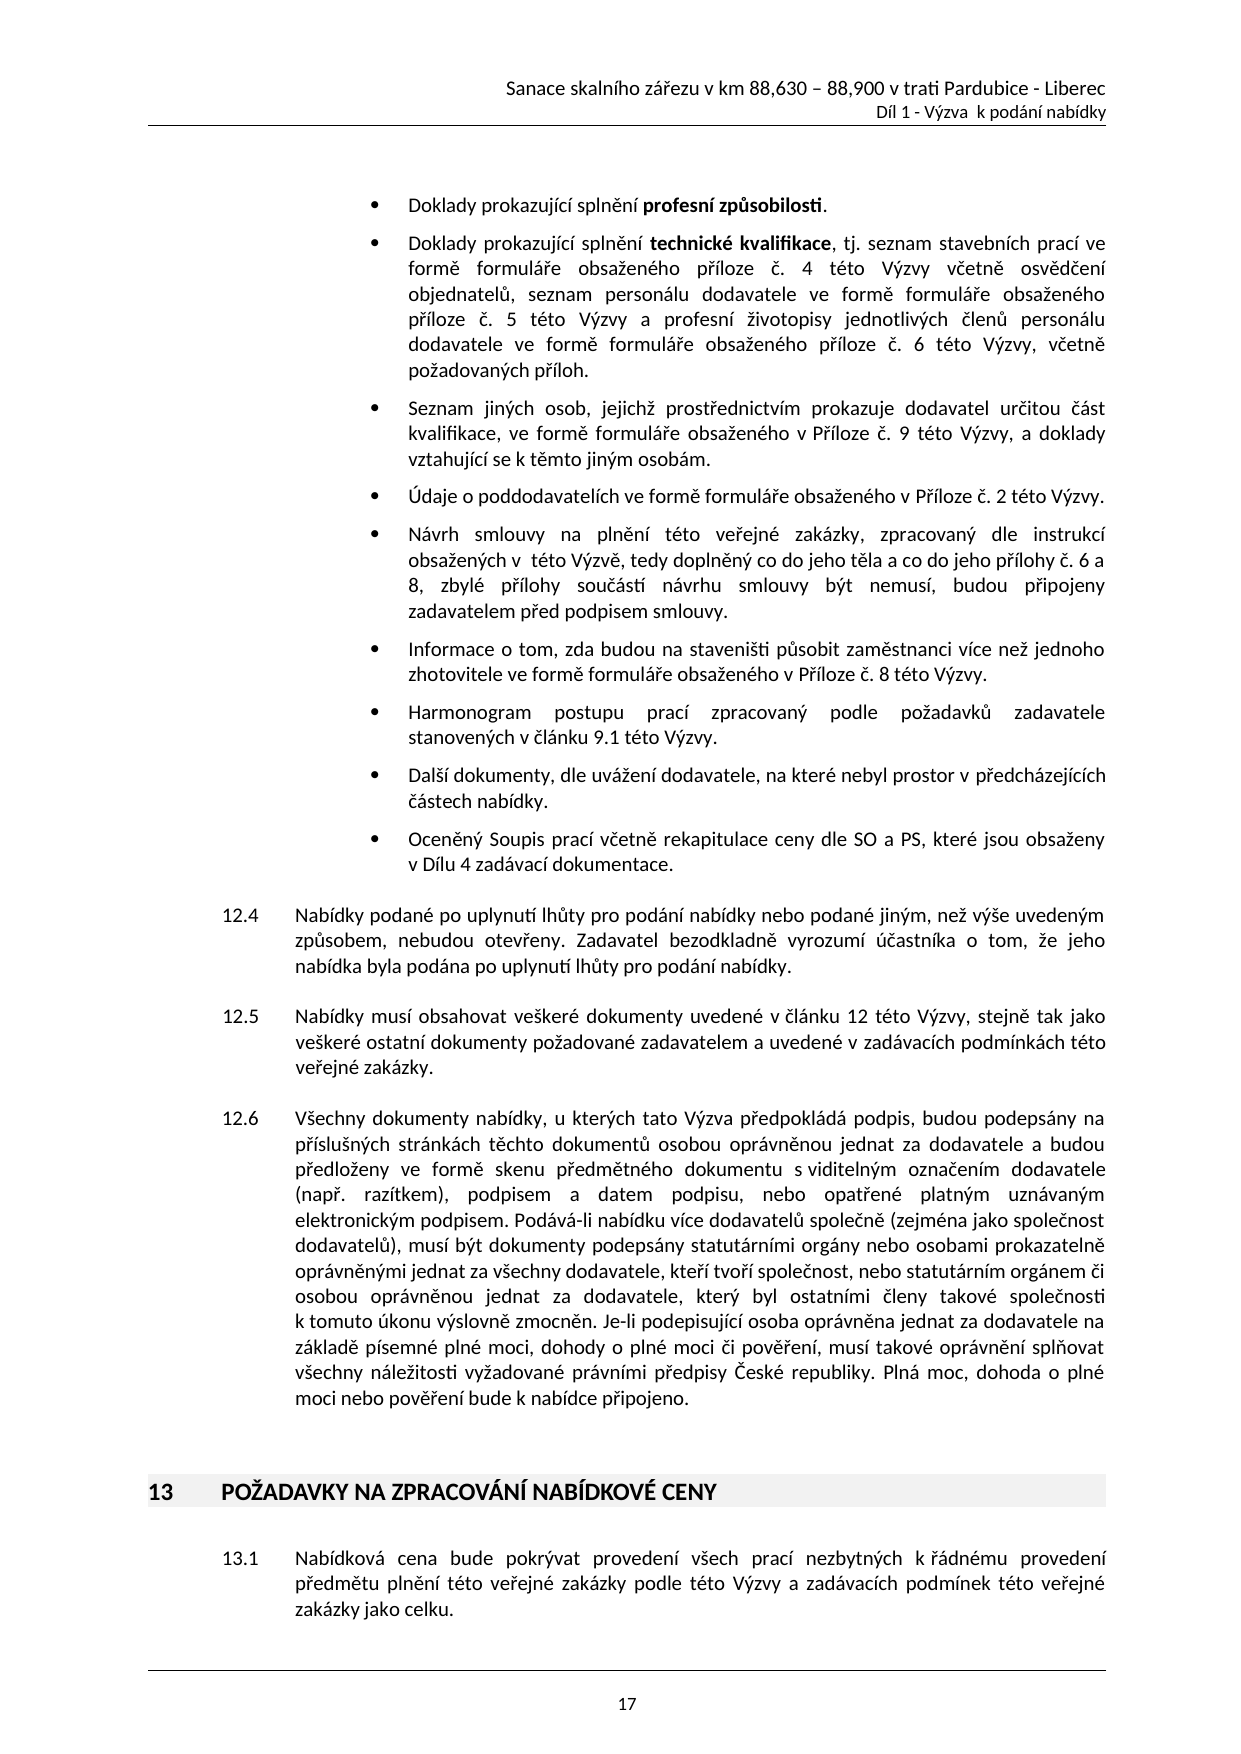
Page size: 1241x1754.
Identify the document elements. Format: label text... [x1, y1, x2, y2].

list Údaje o poddodavatelích ve formě formuláře obsaženého v Příloze č. 2 této Výzvy. [371, 484, 1106, 509]
list Doklady prokazující splnění technické kvalifikace, tj. seznam stavebních prací ve formě formuláře obsaženého příloze č. 4 této Výzvy včetně osvědčení objednatelů, seznam personálu dodavatele ve formě formuláře obsaženého příloze č. 5 této Výzvy a profesní životopisy jednotlivých členů personálu dodavatele ve formě formuláře obsaženého příloze č. 6 této Výzvy, včetně požadovaných příloh. [371, 230, 1106, 382]
subtitle POŽADAVKY NA ZPRACOVÁNÍ NABÍDKOVÉ CENY [148, 1474, 1106, 1507]
list Nabídková cena bude pokrývat provedení všech prací nezbytných k řádnému provedení předmětu plnění této veřejné zakázky podle této Výzvy a zadávacích podmínek této veřejné zakázky jako celku. [222, 1545, 1106, 1621]
list Nabídky podané po uplynutí lhůty pro podání nabídky nebo podané jiným, než výše uvedeným způsobem, nebudou otevřeny. Zadavatel bezodkladně vyrozumí účastníka o tom, že jeho nabídka byla podána po uplynutí lhůty pro podání nabídky. [222, 902, 1106, 978]
list Harmonogram postupu prací zpracovaný podle požadavků zadavatele stanovených v článku 9.1 této Výzvy. [371, 699, 1106, 750]
list Seznam jiných osob, jejichž prostřednictvím prokazuje dodavatel určitou část kvalifikace, ve formě formuláře obsaženého v Příloze č. 9 této Výzvy, a doklady vztahující se k těmto jiným osobám. [371, 395, 1106, 471]
list Informace o tom, zda budou na staveništi působit zaměstnanci více než jednoho zhotovitele ve formě formuláře obsaženého v Příloze č. 8 této Výzvy. [371, 636, 1106, 687]
list Návrh smlouvy na plnění této veřejné zakázky, zpracovaný dle instrukcí obsažených v této Výzvě, tedy doplněný co do jeho těla a co do jeho přílohy č. 6 a 8, zbylé přílohy součástí návrhu smlouvy být nemusí, budou připojeny zadavatelem před podpisem smlouvy. [371, 522, 1106, 623]
list Nabídky musí obsahovat veškeré dokumenty uvedené v článku 12 této Výzvy, stejně tak jako veškeré ostatní dokumenty požadované zadavatelem a uvedené v zadávacích podmínkách této veřejné zakázky. [222, 1004, 1106, 1080]
list Oceněný Soupis prací včetně rekapitulace ceny dle SO a PS, které jsou obsaženy v Dílu 4 zadávací dokumentace. [371, 826, 1106, 877]
list Doklady prokazující splnění profesní způsobilosti. [371, 192, 1106, 217]
list Další dokumenty, dle uvážení dodavatele, na které nebyl prostor v předcházejících částech nabídky. [371, 762, 1106, 813]
list Všechny dokumenty nabídky, u kterých tato Výzva předpokládá podpis, budou podepsány na příslušných stránkách těchto dokumentů osobou oprávněnou jednat za dodavatele a budou předloženy ve formě skenu předmětného dokumentu s viditelným označením dodavatele (např. razítkem), podpisem a datem podpisu, nebo opatřené platným uznávaným elektronickým podpisem. Podává-li nabídku více dodavatelů společně (zejména jako společnost dodavatelů), musí být dokumenty podepsány statutárními orgány nebo osobami prokazatelně oprávněnými jednat za všechny dodavatele, kteří tvoří společnost, nebo statutárním orgánem či osobou oprávněnou jednat za dodavatele, který byl ostatními členy takové společnosti k tomuto úkonu výslovně zmocněn. Je-li podepisující osoba oprávněna jednat za dodavatele na základě písemné plné moci, dohody o plné moci či pověření, musí takové oprávnění splňovat všechny náležitosti vyžadované právními předpisy České republiky. Plná moc, dohoda o plné moci nebo pověření bude k nabídce připojeno. [222, 1105, 1106, 1410]
